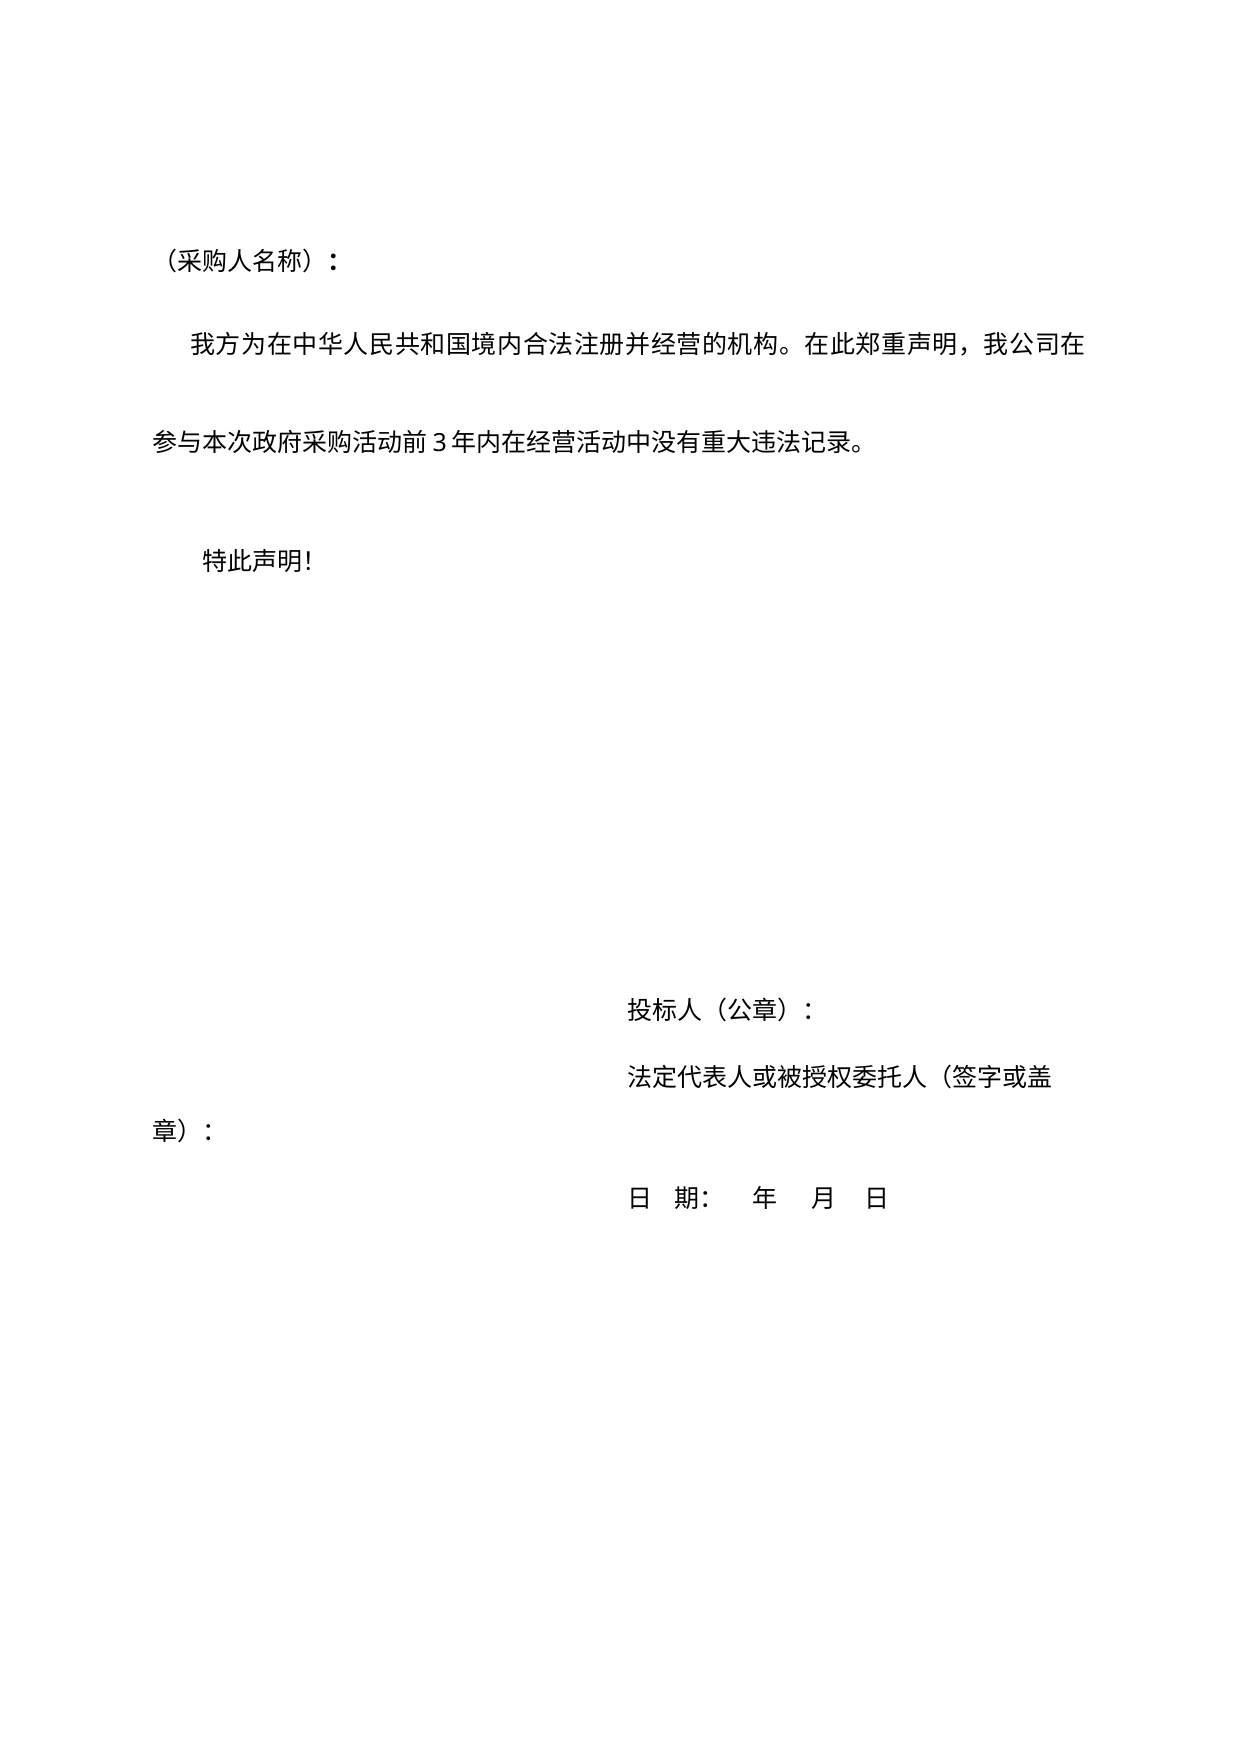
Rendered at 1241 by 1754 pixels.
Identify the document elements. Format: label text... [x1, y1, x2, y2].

text 法定代表人或被授权委托人（签字或盖章）： [152, 1057, 1088, 1148]
text 投标人（公章）： [152, 990, 1088, 1026]
text 我方为在中华人民共和国境内合法注册并经营的机构。在此郑重声明，我公司在参与本次政府采购活动前3年内在经营活动中没有重大违法记录。 [152, 310, 1088, 473]
text （采购人名称）： [152, 227, 1088, 292]
text 特此声明！ [152, 542, 1088, 578]
text 日 期： 年 月 日 [152, 1178, 1088, 1214]
